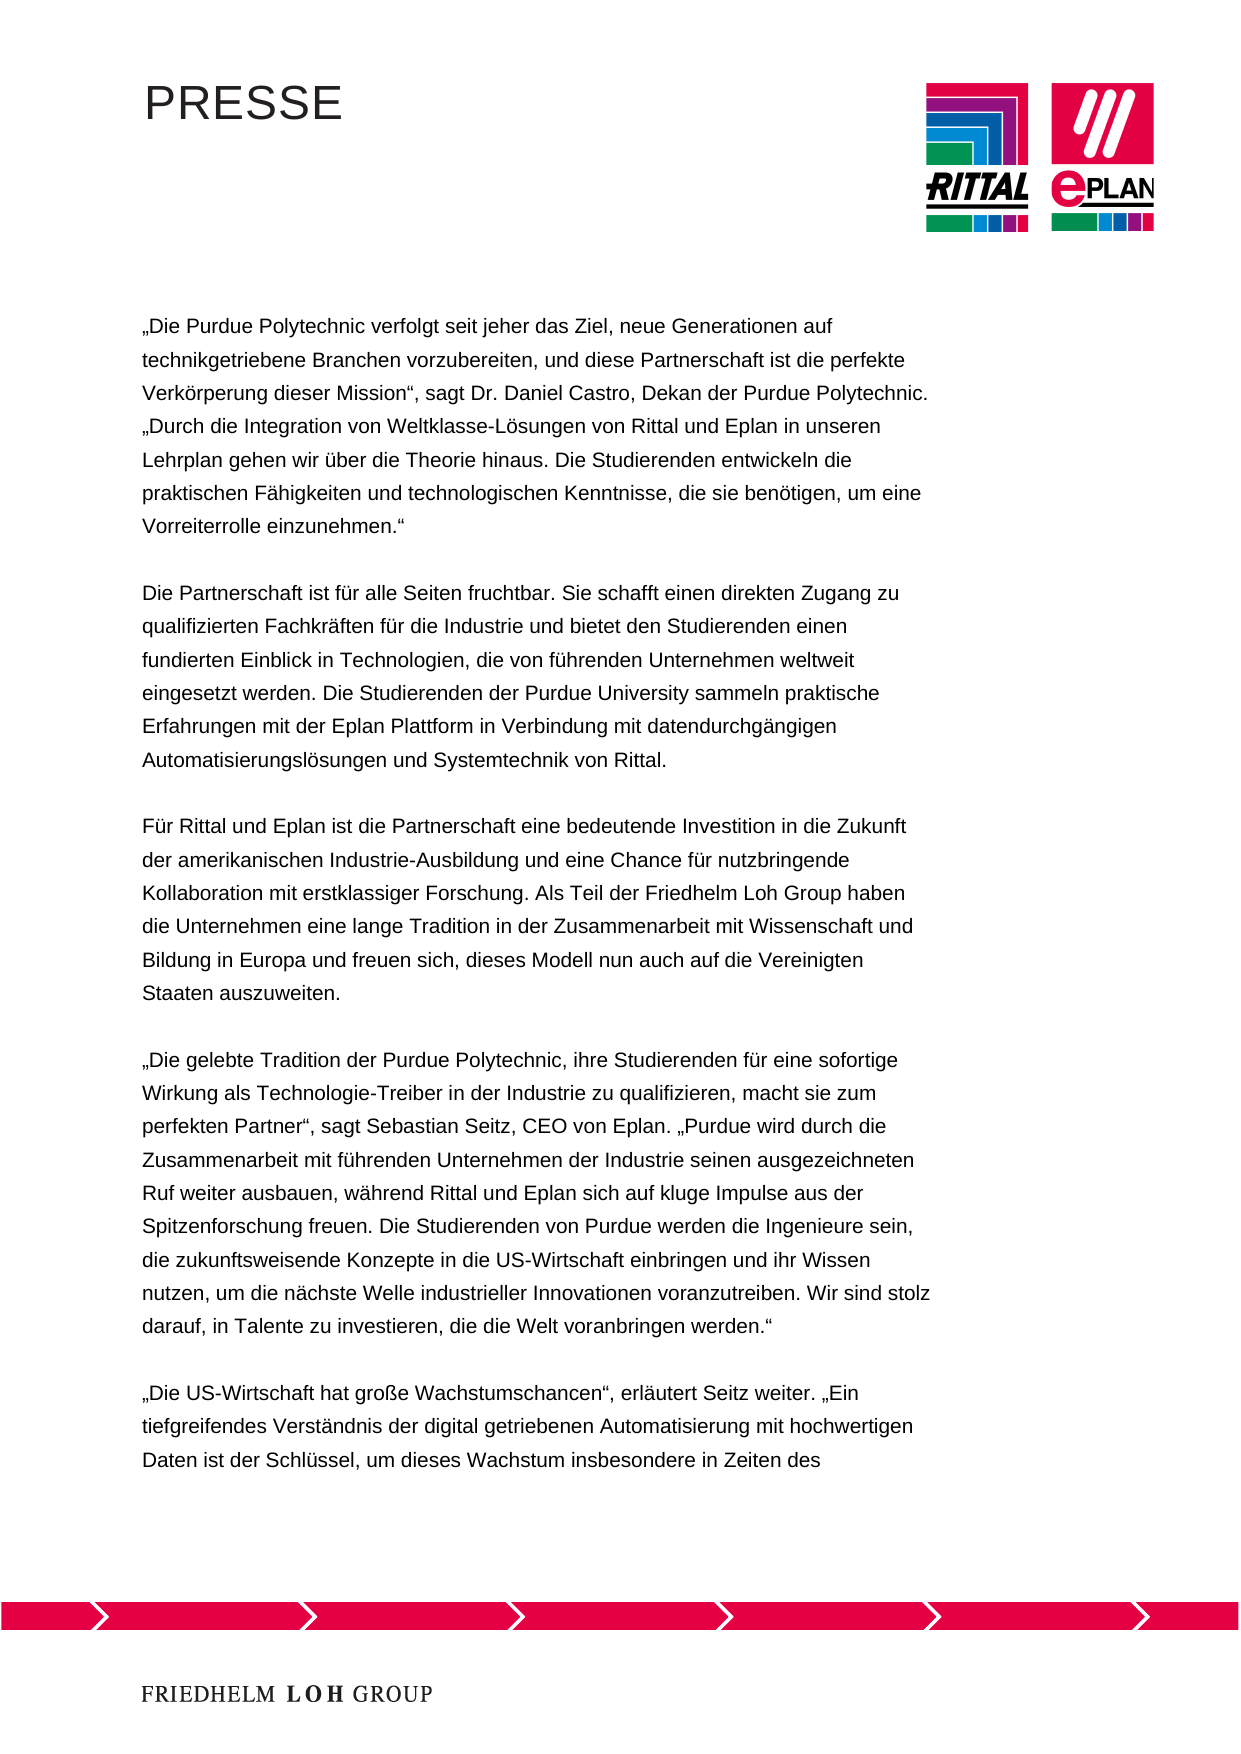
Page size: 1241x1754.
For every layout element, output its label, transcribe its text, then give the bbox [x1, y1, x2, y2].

picture [141, 1685, 432, 1702]
picture [0, 1602, 1238, 1629]
text Für Rittal und Eplan ist die Partnerschaft eine bedeutende Investition in die Zukunft der amerikanischen Industrie-Ausbildung und eine Chance für nutzbringende Kollaboration mit erstklassiger Forschung. Als Teil der Friedhelm Loh Group haben die Unternehmen eine lange Tradition in der Zusammenarbeit mit Wissenschaft und Bildung in Europa und freuen sich, dieses Modell nun auch auf die Vereinigten Staaten auszuweiten. [142, 807, 936, 1007]
text „Die gelebte Tradition der Purdue Polytechnic, ihre Studierenden für eine sofortige Wirkung als Technologie-Treiber in der Industrie zu qualifizieren, macht sie zum perfekten Partner“, sagt Sebastian Seitz, CEO von Eplan. „Purdue wird durch die Zusammenarbeit mit führenden Unternehmen der Industrie seinen ausgezeichneten Ruf weiter ausbauen, während Rittal und Eplan sich auf kluge Impulse aus der Spitzenforschung freuen. Die Studierenden von Purdue werden die Ingenieure sein, die zukunftsweisende Konzepte in die US-Wirtschaft einbringen und ihr Wissen nutzen, um die nächste Welle industrieller Innovationen voranzutreiben. Wir sind stolz darauf, in Talente zu investieren, die die Welt voranbringen werden.“ [142, 1040, 936, 1340]
text Die Partnerschaft ist für alle Seiten fruchtbar. Sie schafft einen direkten Zugang zu qualifizierten Fachkräften für die Industrie und bietet den Studierenden einen fundierten Einblick in Technologien, die von führenden Unternehmen weltweit eingesetzt werden. Die Studierenden der Purdue University sammeln praktische Erfahrungen mit der Eplan Plattform in Verbindung mit datendurchgängigen Automatisierungslösungen und Systemtechnik von Rittal. [142, 574, 936, 774]
picture [926, 83, 1029, 232]
text „Die Purdue Polytechnic verfolgt seit jeher das Ziel, neue Generationen auf technikgetriebene Branchen vorzubereiten, und diese Partnerschaft ist die perfekte Verkörperung dieser Mission“, sagt Dr. Daniel Castro, Dekan der Purdue Polytechnic. „Durch die Integration von Weltklasse-Lösungen von Rittal und Eplan in unseren Lehrplan gehen wir über die Theorie hinaus. Die Studierenden entwickeln die praktischen Fähigkeiten und technologischen Kenntnisse, die sie benötigen, um eine Vorreiterrolle einzunehmen.“ [142, 307, 936, 540]
picture [1051, 83, 1154, 230]
